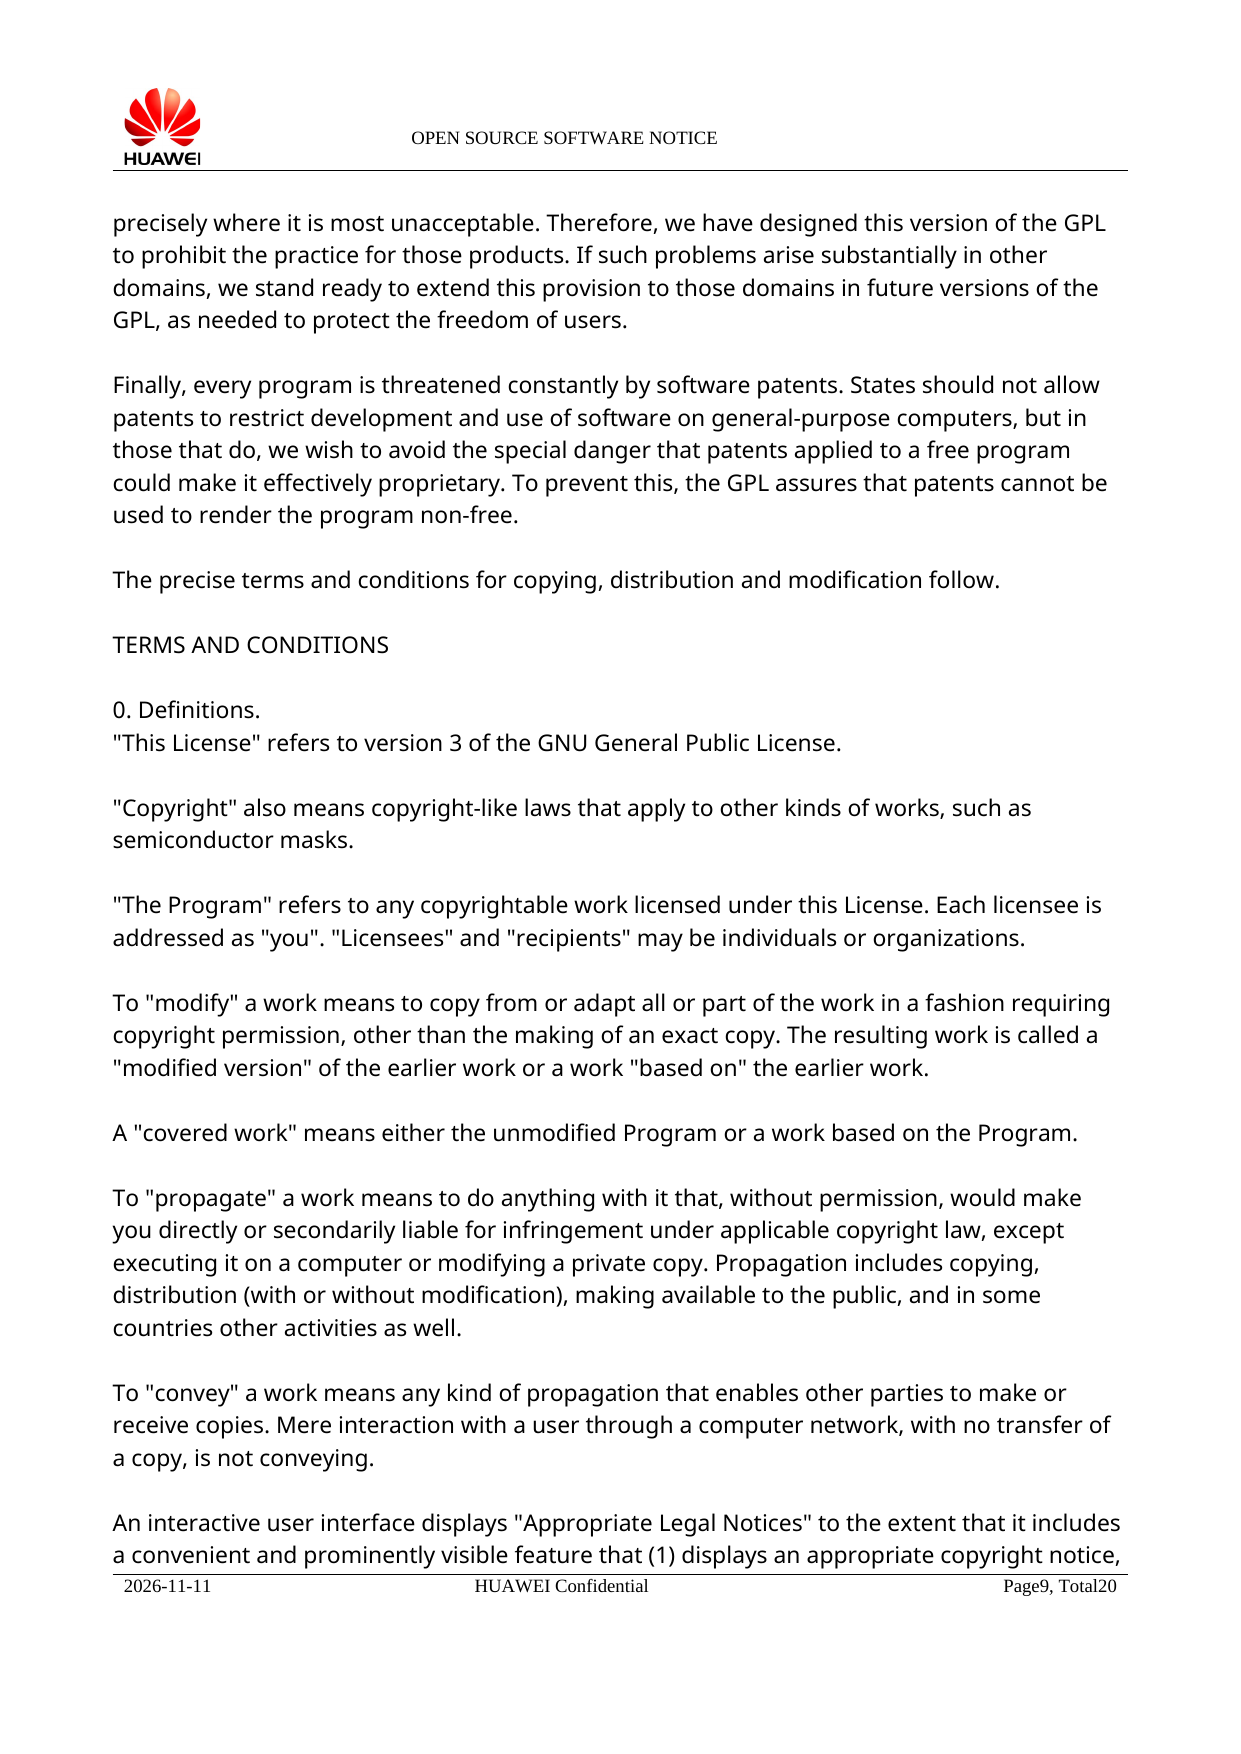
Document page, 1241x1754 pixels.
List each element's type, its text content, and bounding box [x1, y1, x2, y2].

text "This License" refers to version 3 of the GNU General Public License. [112, 726, 1128, 759]
picture [124, 88, 201, 165]
text Finally, every program is threatened constantly by software patents. States should not allow patents to restrict development and use of software on general-purpose computers, but in those that do, we wish to avoid the special danger that patents applied to a free program could make it effectively proprietary. To prevent this, the GPL assures that patents cannot be used to render the program non-free. [112, 369, 1128, 531]
text A "covered work" means either the unmodified Program or a work based on the Program. [112, 1116, 1128, 1149]
text 0. Definitions. [112, 694, 1128, 726]
text To "convey" a work means any kind of propagation that enables other parties to make or receive copies. Mere interaction with a user through a computer network, with no transfer of a copy, is not conveying. [112, 1376, 1128, 1474]
text The precise terms and conditions for copying, distribution and modification follow. [112, 564, 1128, 596]
text "Copyright" also means copyright-like laws that apply to other kinds of works, such as semiconductor masks. [112, 791, 1128, 856]
text "The Program" refers to any copyrightable work licensed under this License. Each licensee is addressed as "you". "Licensees" and "recipients" may be individuals or organizations. [112, 889, 1128, 954]
text To "modify" a work means to copy from or adapt all or part of the work in a fashion requiring copyright permission, other than the making of an exact copy. The resulting work is called a "modified version" of the earlier work or a work "based on" the earlier work. [112, 986, 1128, 1084]
text To "propagate" a work means to do anything with it that, without permission, would make you directly or secondarily liable for infringement under applicable copyright law, except executing it on a computer or modifying a private copy. Propagation includes copying, distribution (with or without modification), making available to the public, and in some countries other activities as well. [112, 1181, 1128, 1344]
text TERMS AND CONDITIONS [112, 629, 1128, 661]
